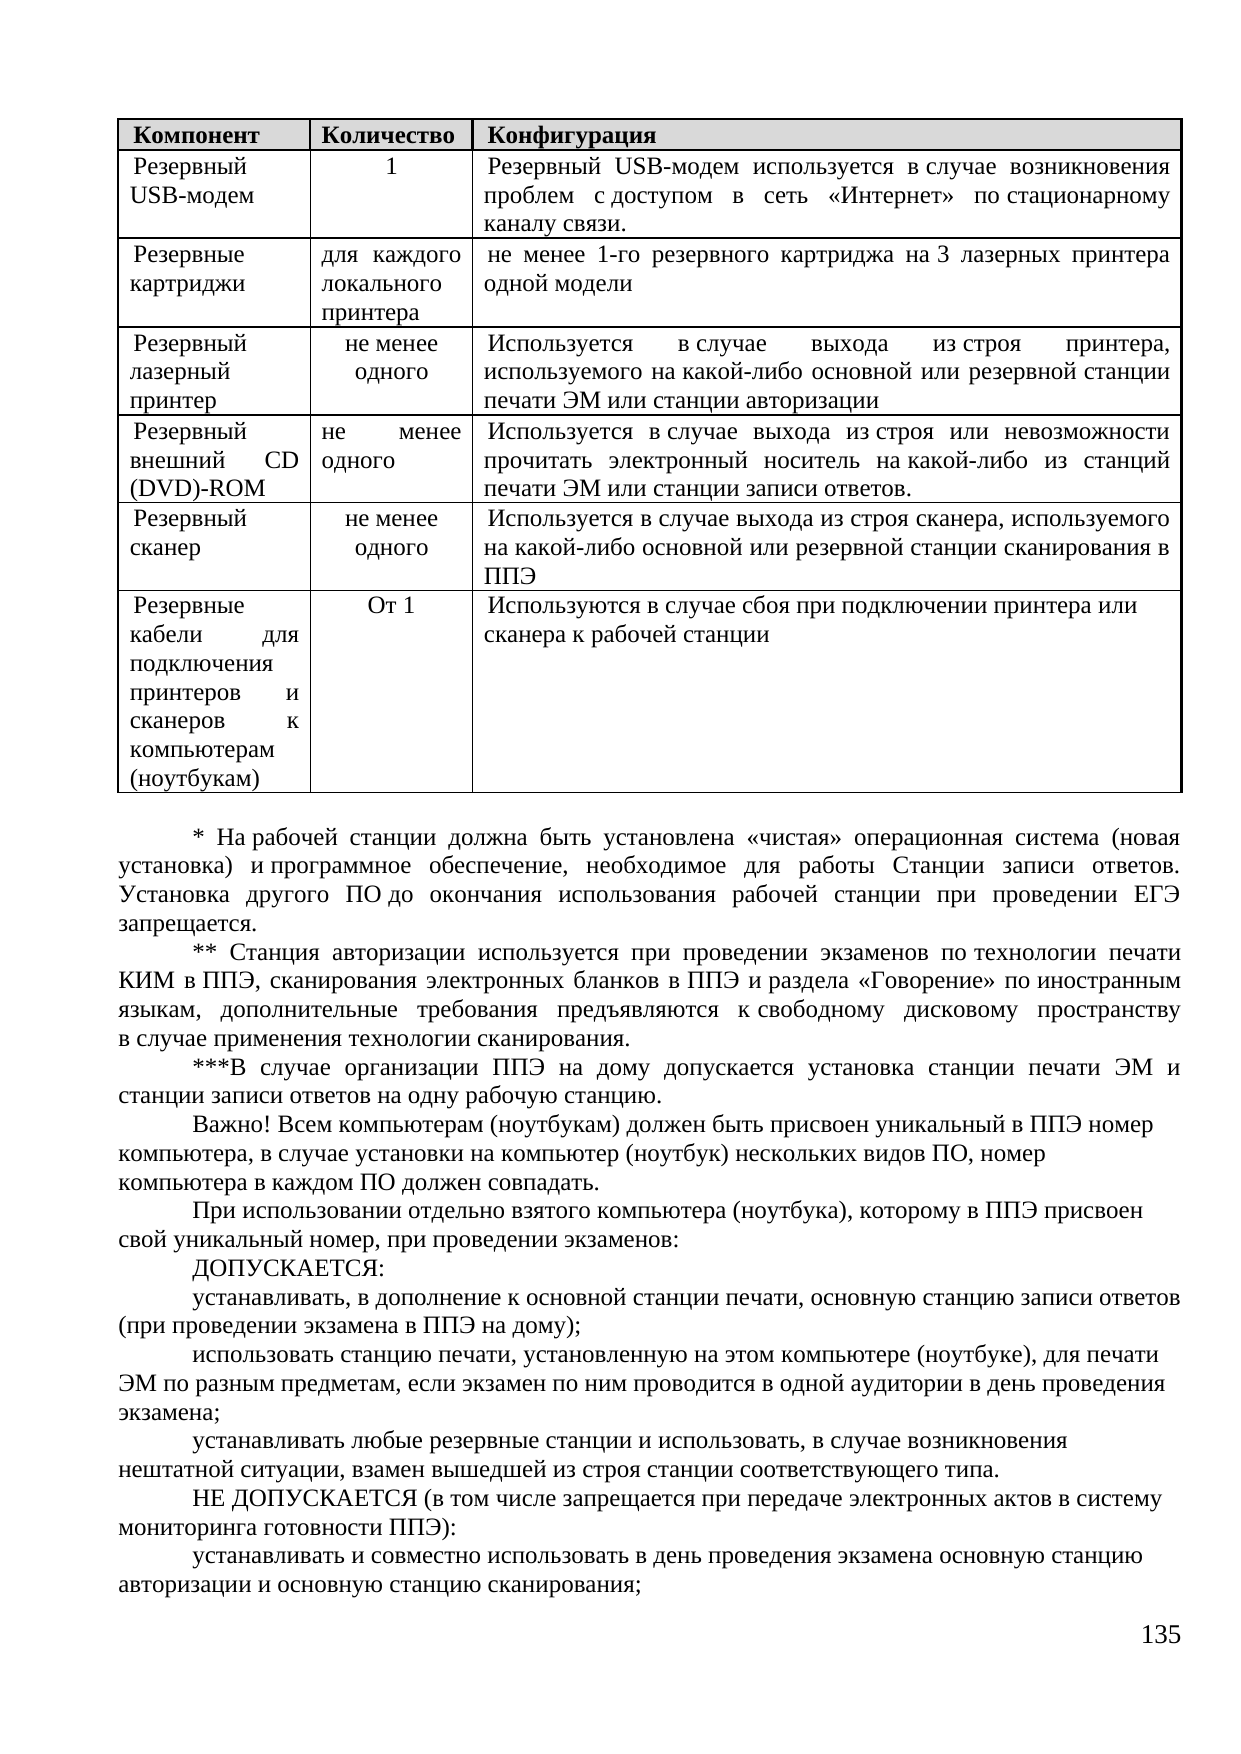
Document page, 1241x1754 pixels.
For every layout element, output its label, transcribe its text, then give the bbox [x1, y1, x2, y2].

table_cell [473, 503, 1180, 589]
text При использовании отдельно взятого компьютера (ноутбука), которому в ППЭ присвоен свой уникальный номер, при проведении экзаменов: [118, 1195, 1181, 1253]
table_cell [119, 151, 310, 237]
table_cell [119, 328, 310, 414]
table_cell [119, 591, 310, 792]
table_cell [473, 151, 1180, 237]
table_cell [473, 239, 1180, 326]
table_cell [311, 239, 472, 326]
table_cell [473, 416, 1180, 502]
text * На рабочей станции должна быть установлена «чистая» операционная система (новая установка) и программное обеспечение, необходимое для работы Станции записи ответов. Установка другого ПО до окончания использования рабочей станции при проведении ЕГЭ запрещается. [118, 822, 1181, 937]
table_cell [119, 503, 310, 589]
text устанавливать, в дополнение к основной станции печати, основную станцию записи ответов (при проведении экзамена в ППЭ на дому); [118, 1282, 1181, 1339]
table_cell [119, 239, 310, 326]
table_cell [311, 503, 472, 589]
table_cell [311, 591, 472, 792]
text использовать станцию печати, установленную на этом компьютере (ноутбуке), для печати ЭМ по разным предметам, если экзамен по ним проводится в одной аудитории в день проведения экзамена; [118, 1339, 1181, 1425]
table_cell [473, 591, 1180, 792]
text устанавливать и совместно использовать в день проведения экзамена основную станцию авторизации и основную станцию сканирования; [118, 1540, 1181, 1598]
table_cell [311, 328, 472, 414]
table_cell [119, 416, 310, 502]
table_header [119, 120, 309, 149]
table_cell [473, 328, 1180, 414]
text Важно! Всем компьютерам (ноутбукам) должен быть присвоен уникальный в ППЭ номер компьютера, в случае установки на компьютер (ноутбук) нескольких видов ПО, номер компьютера в каждом ПО должен совпадать. [118, 1109, 1181, 1195]
text ***В случае организации ППЭ на дому допускается установка станции печати ЭМ и станции записи ответов на одну рабочую станцию. [118, 1052, 1181, 1109]
text НЕ ДОПУСКАЕТСЯ (в том числе запрещается при передаче электронных актов в систему мониторинга готовности ППЭ): [118, 1483, 1181, 1540]
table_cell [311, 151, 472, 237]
text устанавливать любые резервные станции и использовать, в случае возникновения нештатной ситуации, взамен вышедшей из строя станции соответствующего типа. [118, 1425, 1181, 1483]
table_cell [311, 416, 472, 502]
text ДОПУСКАЕТСЯ: [118, 1253, 1181, 1282]
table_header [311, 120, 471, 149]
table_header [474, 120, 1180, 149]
text ** Станция авторизации используется при проведении экзаменов по технологии печати КИМ в ППЭ, сканирования электронных бланков в ППЭ и раздела «Говорение» по иностранным языкам, дополнительные требования предъявляются к свободному дисковому пространству в случае применения технологии сканирования. [118, 937, 1181, 1052]
